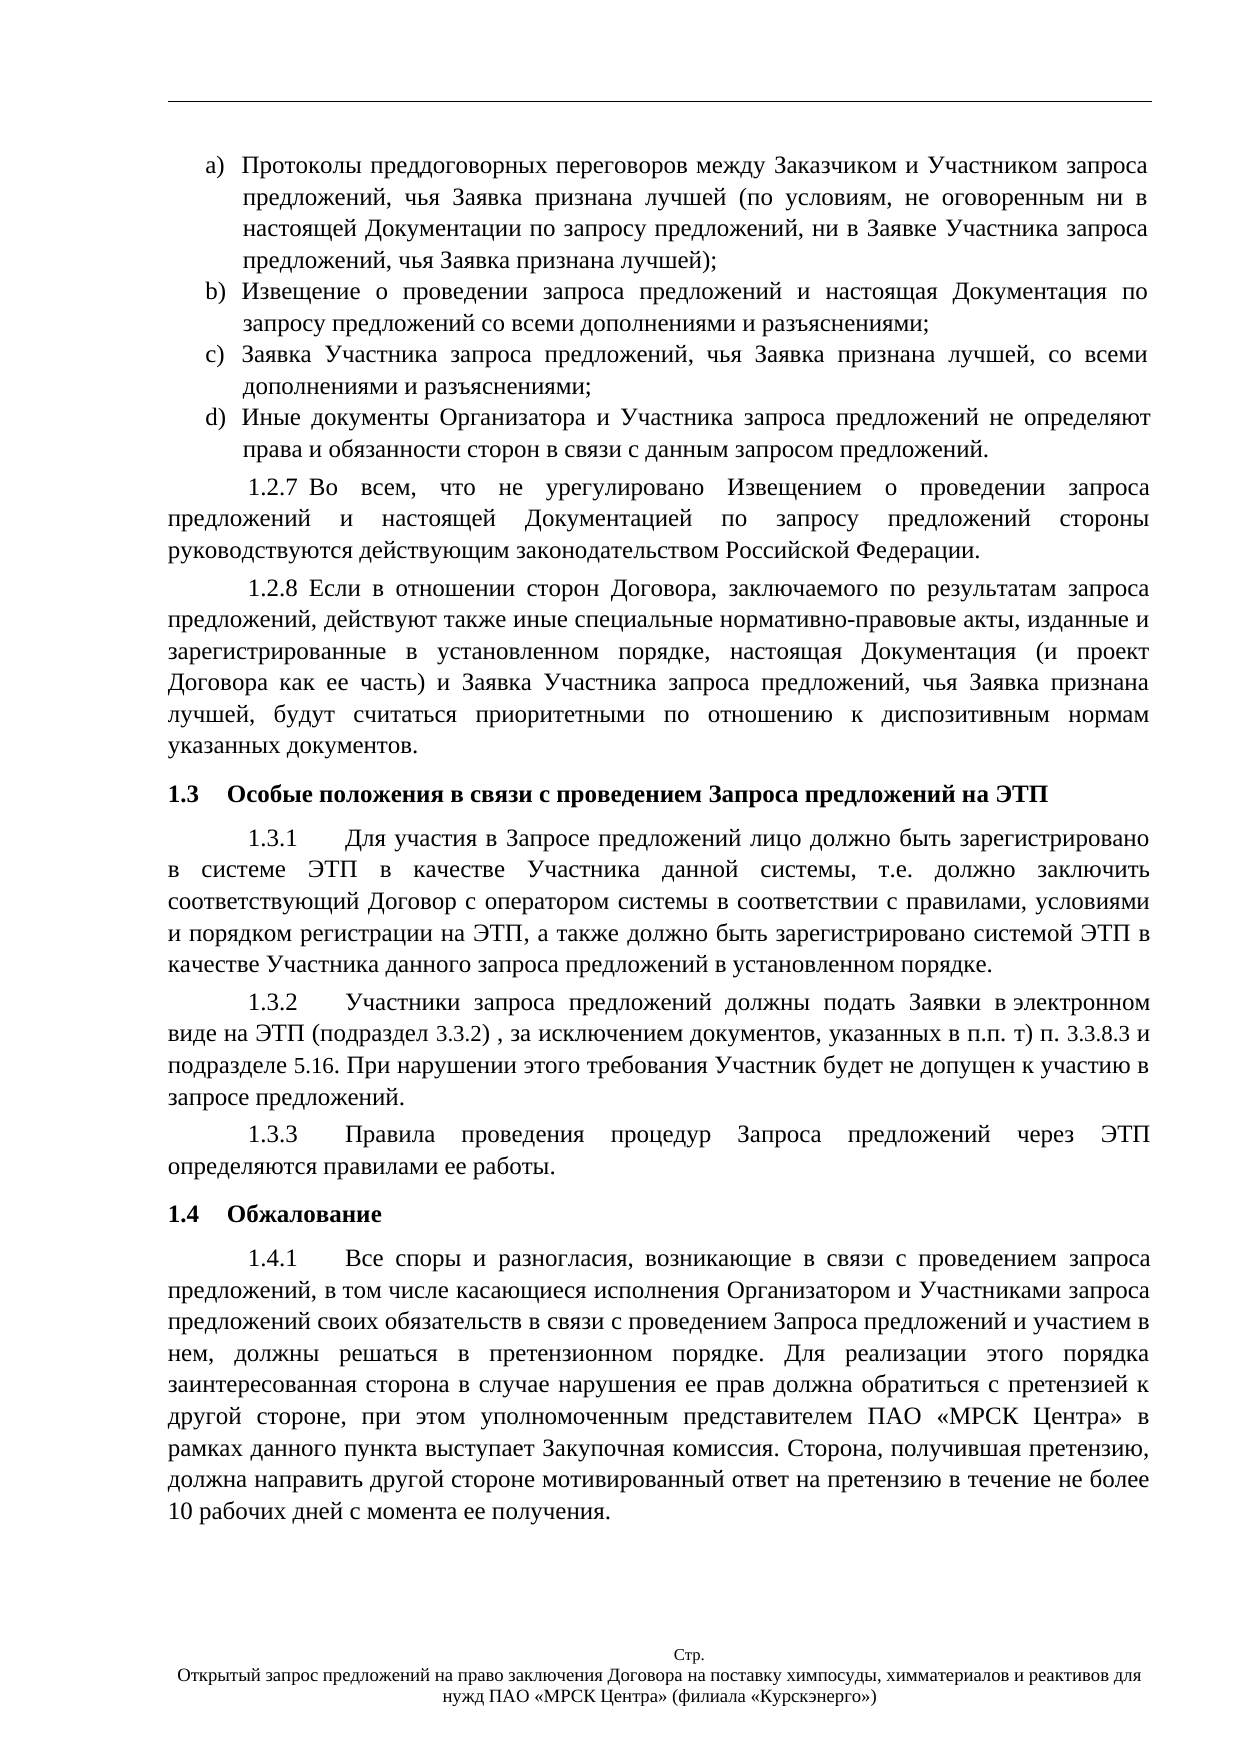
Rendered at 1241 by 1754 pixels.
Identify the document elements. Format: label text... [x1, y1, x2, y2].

list Все споры и разногласия, возникающие в связи с проведением запроса предложений, в том числе касающиеся исполнения Организатором и Участниками запроса предложений своих обязательств в связи с проведением Запроса предложений и участием в нем, должны решаться в претензионном порядке. Для реализации этого порядка заинтересованная сторона в случае нарушения ее прав должна обратиться с претензией к другой стороне, при этом уполномоченным представителем ПАО «МРСК Центра» в рамках данного пункта выступает Закупочная комиссия. Сторона, получившая претензию, должна направить другой стороне мотивированный ответ на претензию в течение не более 10 рабочих дней с момента ее получения. [168, 1243, 1150, 1524]
list Правила проведения процедур Запроса предложений через ЭТП определяются правилами ее работы. [168, 1119, 1150, 1180]
list Заявка Участника запроса предложений, чья Заявка признана лучшей, со всеми дополнениями и разъяснениями; [205, 339, 1148, 400]
subtitle Обжалование [168, 1199, 1152, 1228]
list Извещение о проведении запроса предложений и настоящая Документация по запросу предложений со всеми дополнениями и разъяснениями; [205, 276, 1148, 337]
list Участники запроса предложений должны подать Заявки в электронном виде на ЭТП (подраздел 3.3.2) , за исключением документов, указанных в п.п. т) п. 3.3.8.3 и подразделе 5.16. При нарушении этого требования Участник будет не допущен к участию в запросе предложений. [168, 987, 1150, 1110]
list Во всем, что не урегулировано Извещением о проведении запроса предложений и настоящей Документацией по запросу предложений стороны руководствуются действующим законодательством Российской Федерации. [168, 472, 1150, 564]
list Для участия в Запросе предложений лицо должно быть зарегистрировано в системе ЭТП в качестве Участника данной системы, т.е. должно заключить соответствующий Договор с оператором системы в соответствии с правилами, условиями и порядком регистрации на ЭТП, а также должно быть зарегистрировано системой ЭТП в качестве Участника данного запроса предложений в установленном порядке. [168, 823, 1150, 978]
list Протоколы преддоговорных переговоров между Заказчиком и Участником запроса предложений, чья Заявка признана лучшей (по условиям, не оговоренным ни в настоящей Документации по запросу предложений, ни в Заявке Участника запроса предложений, чья Заявка признана лучшей); [205, 150, 1149, 273]
subtitle Особые положения в связи с проведением Запроса предложений на ЭТП [168, 779, 1152, 808]
list Иные документы Организатора и Участника запроса предложений не определяют права и обязанности сторон в связи с данным запросом предложений. [205, 402, 1152, 463]
list Если в отношении сторон Договора, заключаемого по результатам запроса предложений, действуют также иные специальные нормативно-правовые акты, изданные и зарегистрированные в установленном порядке, настоящая Документация (и проект Договора как ее часть) и Заявка Участника запроса предложений, чья Заявка признана лучшей, будут считаться приоритетными по отношению к диспозитивным нормам указанных документов. [168, 573, 1150, 759]
